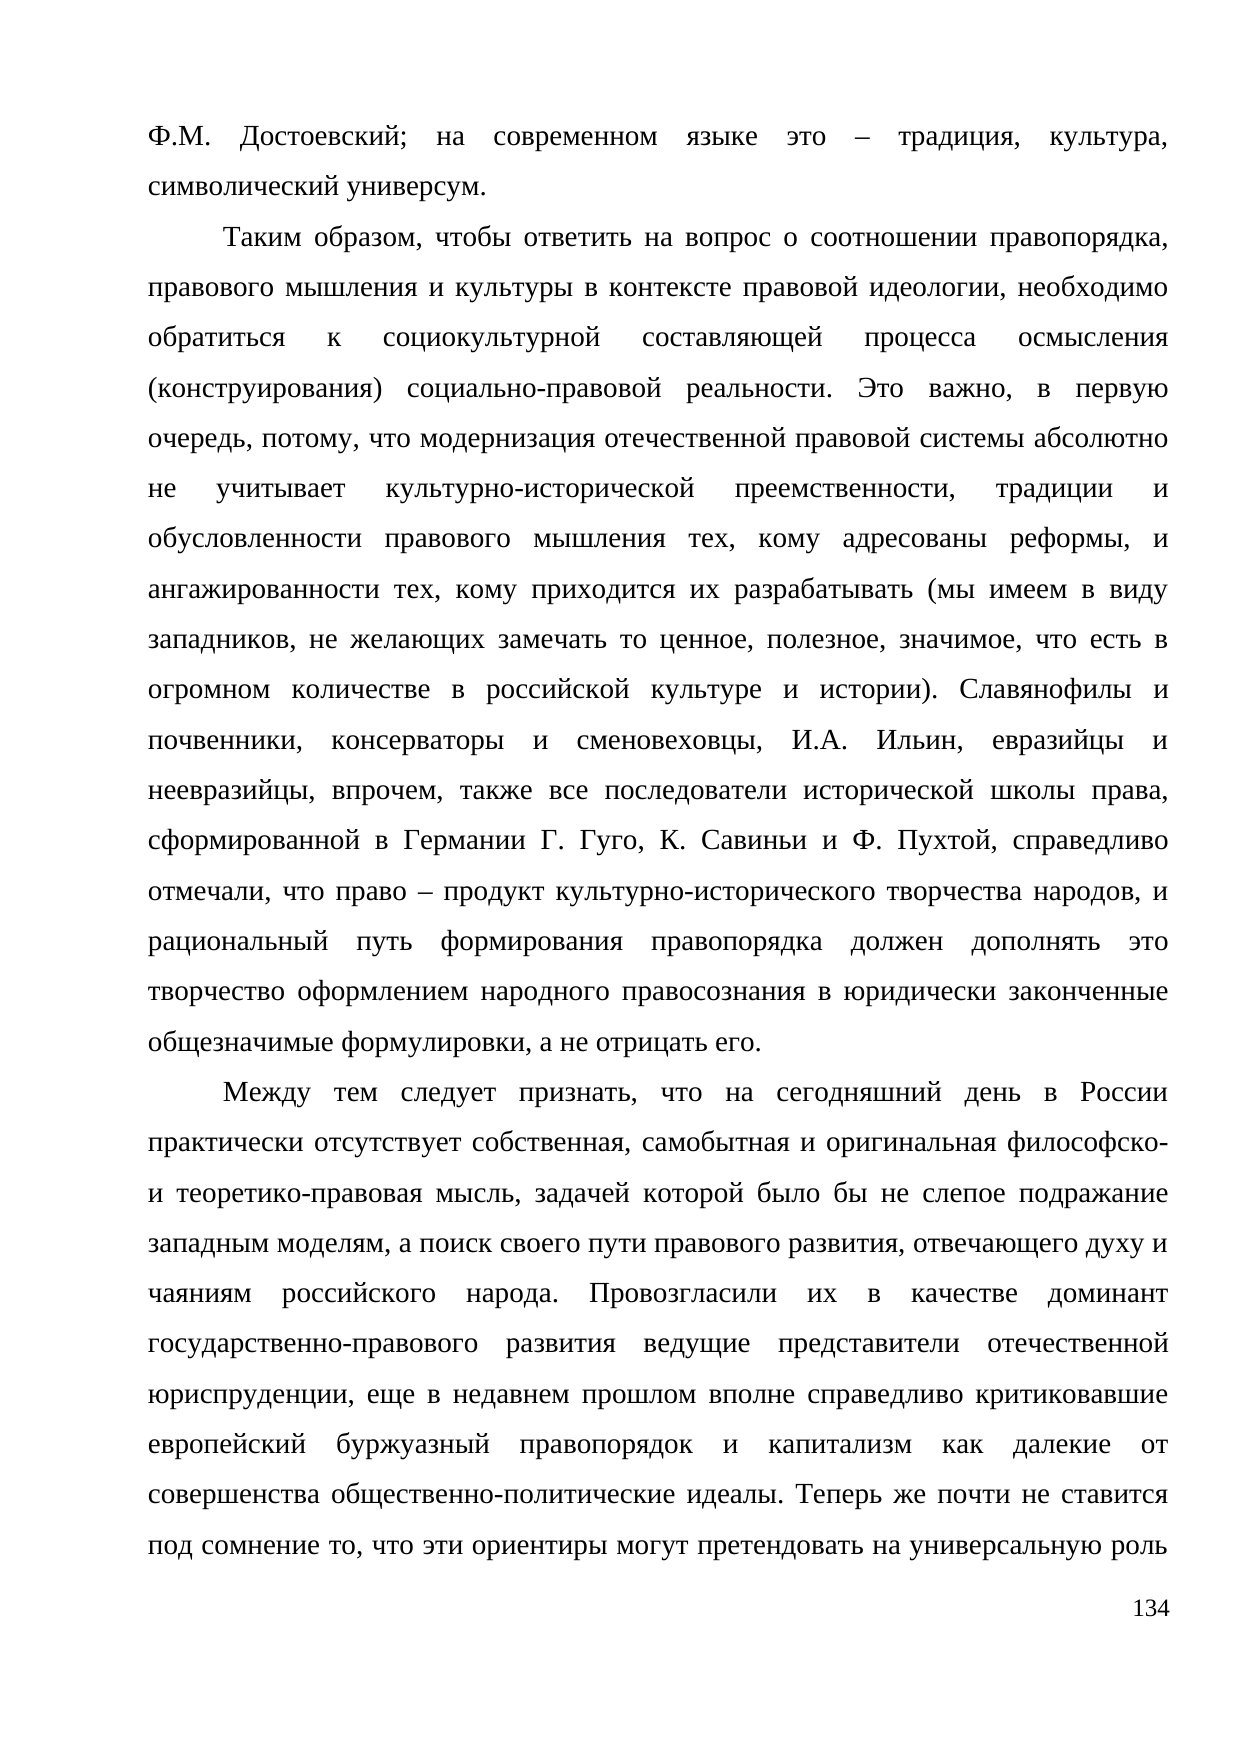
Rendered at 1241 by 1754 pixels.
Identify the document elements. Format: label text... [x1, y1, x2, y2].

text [148, 1074, 1169, 1560]
text Таким образом, чтобы ответить на вопрос о соотношении правопорядка, правового мышления и культуры в контексте правовой идеологии, необходимо обратиться к социокультурной составляющей процесса осмысления (конструирования) социально-правовой реальности. Это важно, в первую очередь, потому, что модернизация отечественной правовой системы абсолютно не учитывает культурно-исторической преемственности, традиции и обусловленности правового мышления тех, кому адресованы реформы, и ангажированности тех, кому приходится их разрабатывать (мы имеем в виду западников, не желающих замечать то ценное, полезное, значимое, что есть в огромном количестве в российской культуре и истории). Славянофилы и почвенники, консерваторы и сменовеховцы, И.А. Ильин, евразийцы и неевразийцы, впрочем, также все последователи исторической школы права, сформированной в Германии Г. Гуго, К. Савиньи и Ф. Пухтой, справедливо отмечали, что право – продукт культурно-исторического творчества народов, и рациональный путь формирования правопорядка должен дополнять это творчество оформлением народного правосознания в юридически законченные общезначимые формулировки, а не отрицать его. [148, 219, 1169, 1057]
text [148, 118, 1169, 202]
